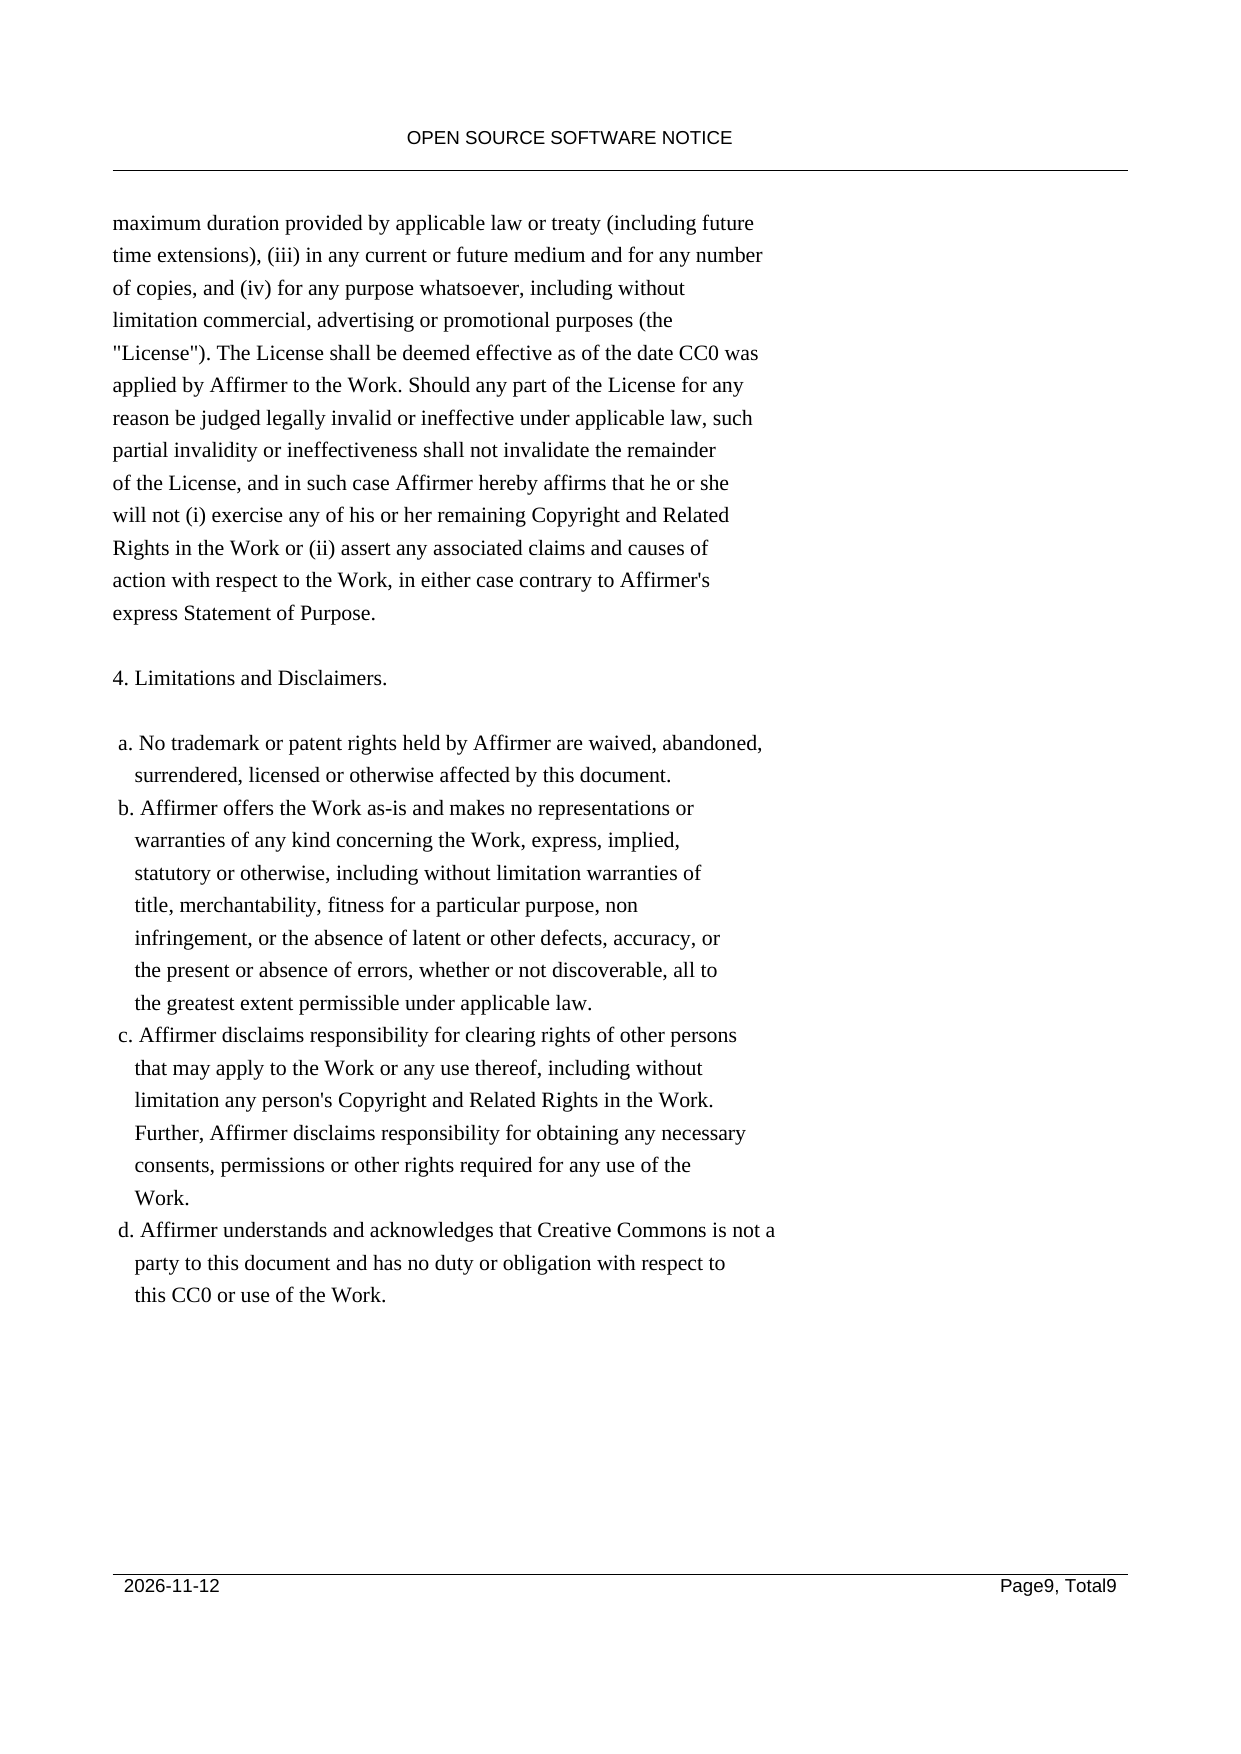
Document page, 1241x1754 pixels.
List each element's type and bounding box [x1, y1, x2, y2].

text [112, 206, 1128, 1311]
